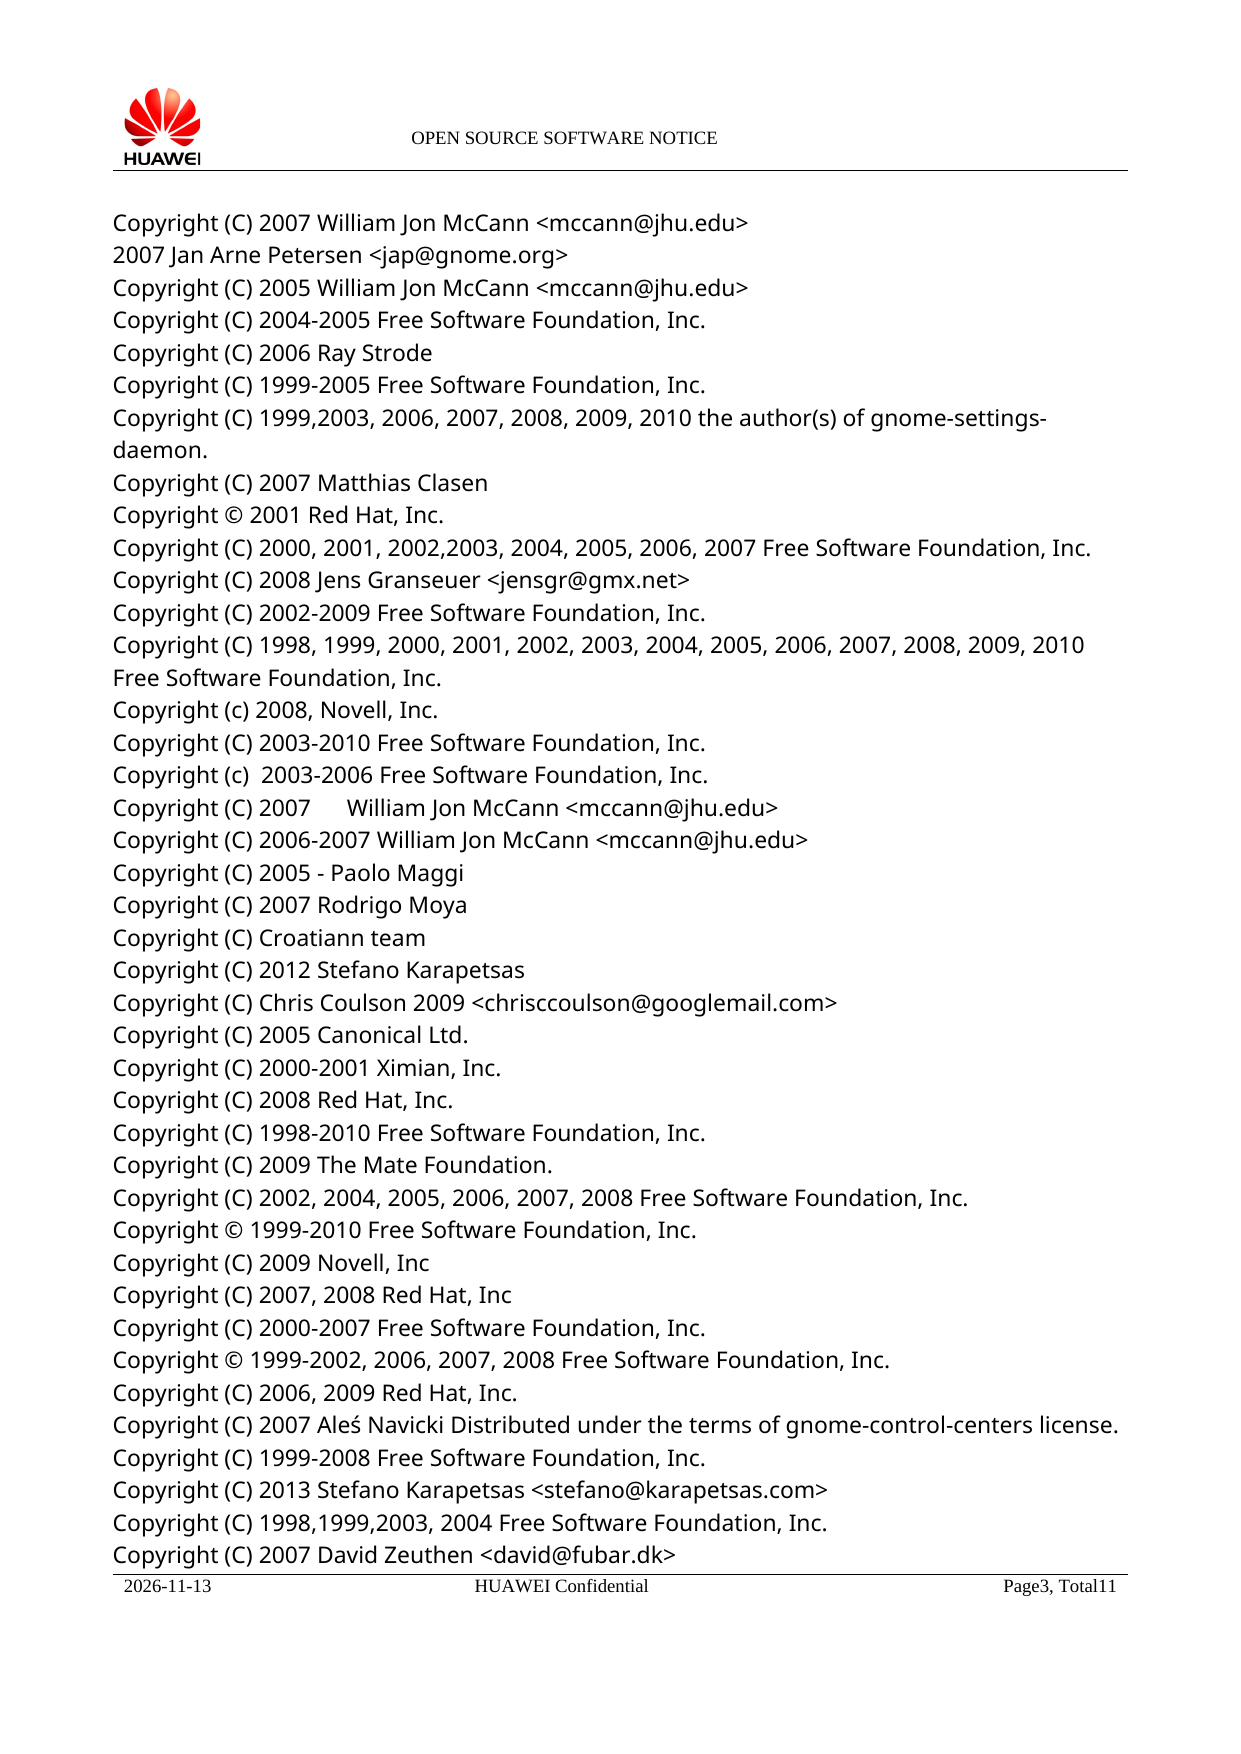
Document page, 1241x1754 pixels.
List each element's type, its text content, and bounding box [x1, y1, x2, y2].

picture [124, 88, 201, 165]
